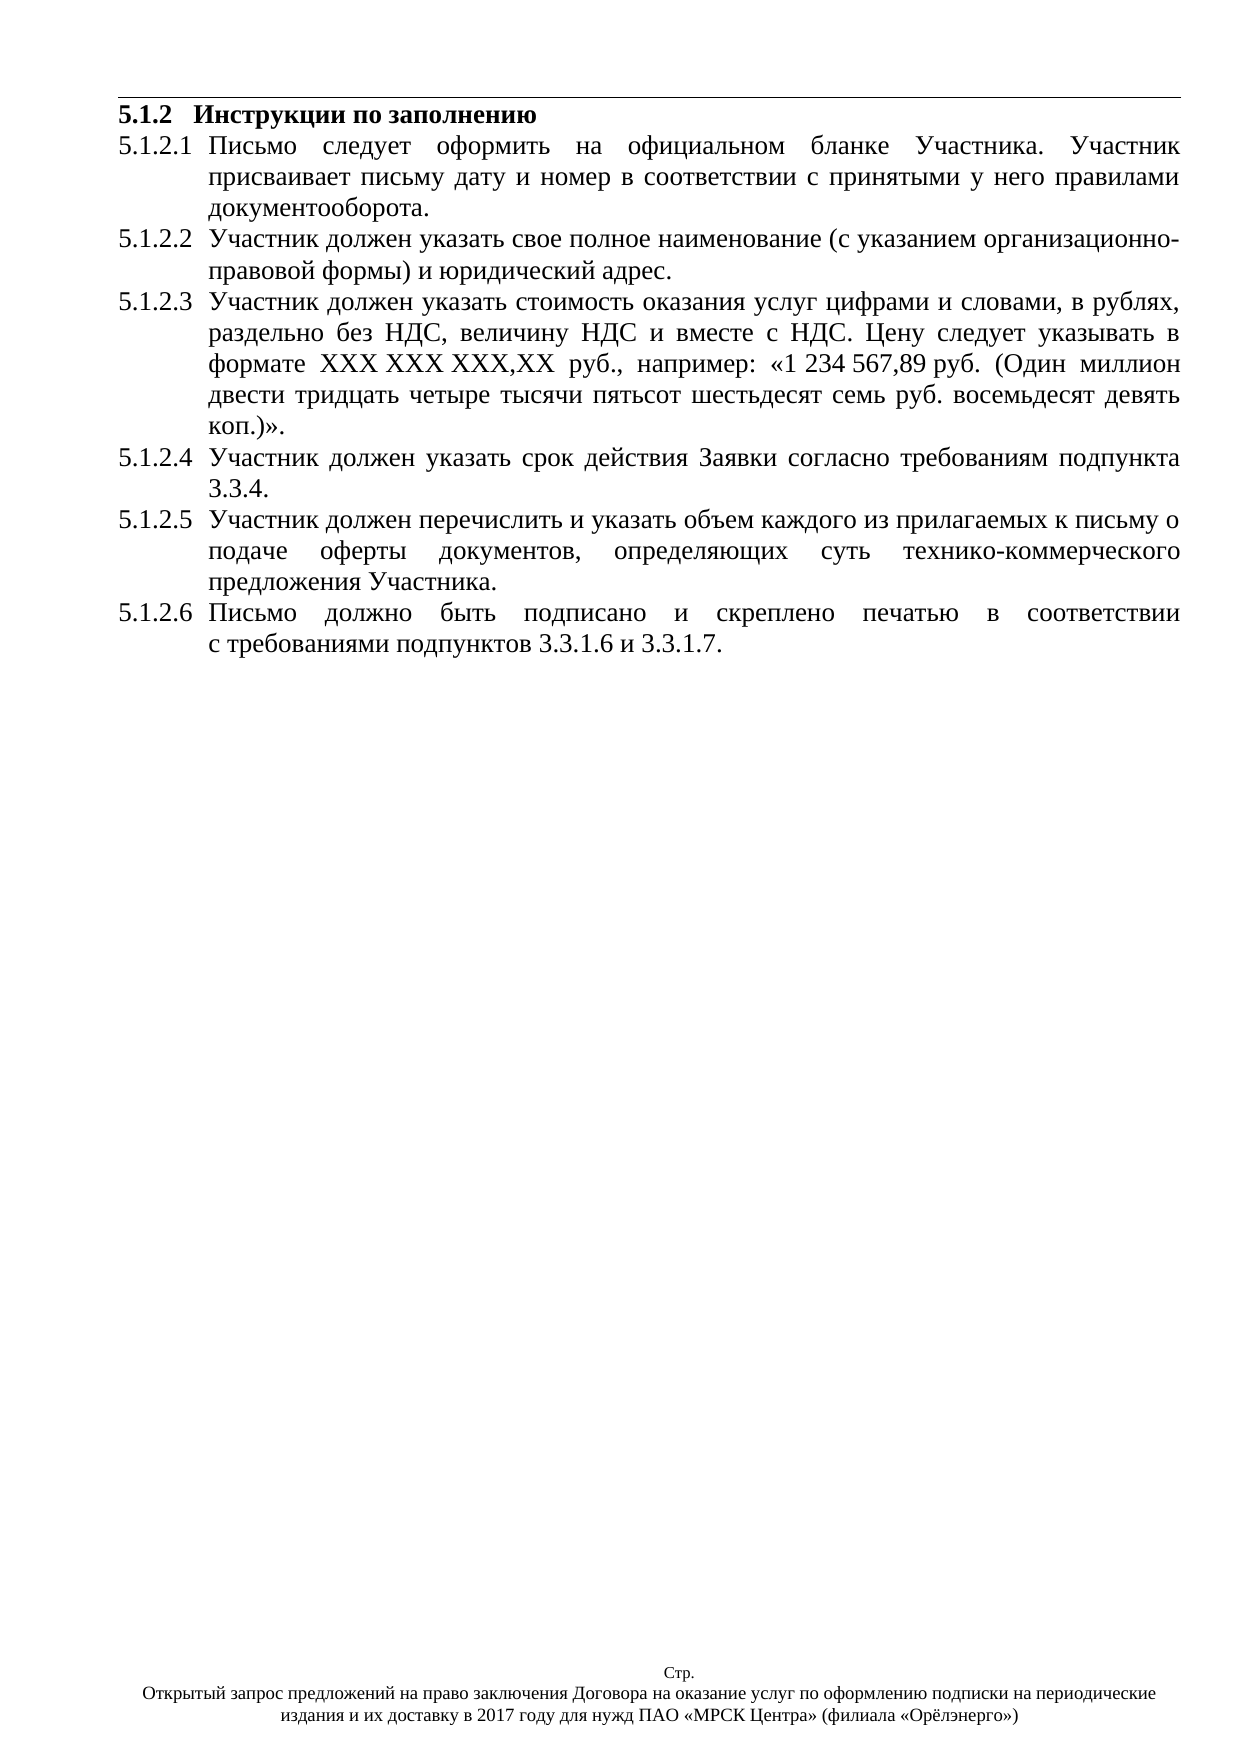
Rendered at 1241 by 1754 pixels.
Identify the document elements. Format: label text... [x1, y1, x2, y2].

list Письмо должно быть подписано и скреплено печатью в соответствии с требованиями подпунктов 3.3.1.6 и 3.3.1.7. [118, 596, 1181, 659]
list Участник должен указать срок действия Заявки согласно требованиям подпункта 3.3.4. [118, 441, 1181, 503]
list Участник должен указать стоимость оказания услуг цифрами и словами, в рублях, раздельно без НДС, величину НДС и вместе с НДС. Цену следует указывать в формате ХХХ ХХХ ХХХ,ХХ руб., например: «1 234 567,89 руб. (Один миллион двести тридцать четыре тысячи пятьсот шестьдесят семь руб. восемьдесят девять коп.)». [118, 285, 1181, 441]
subtitle Инструкции по заполнению [118, 98, 1181, 129]
list Письмо следует оформить на официальном бланке Участника. Участник присваивает письму дату и номер в соответствии с принятыми у него правилами документооборота. [118, 129, 1181, 223]
list Участник должен указать свое полное наименование (с указанием организационно-правовой формы) и юридический адрес. [118, 223, 1181, 285]
list Участник должен перечислить и указать объем каждого из прилагаемых к письму о подаче оферты документов, определяющих суть технико-коммерческого предложения Участника. [118, 503, 1181, 596]
